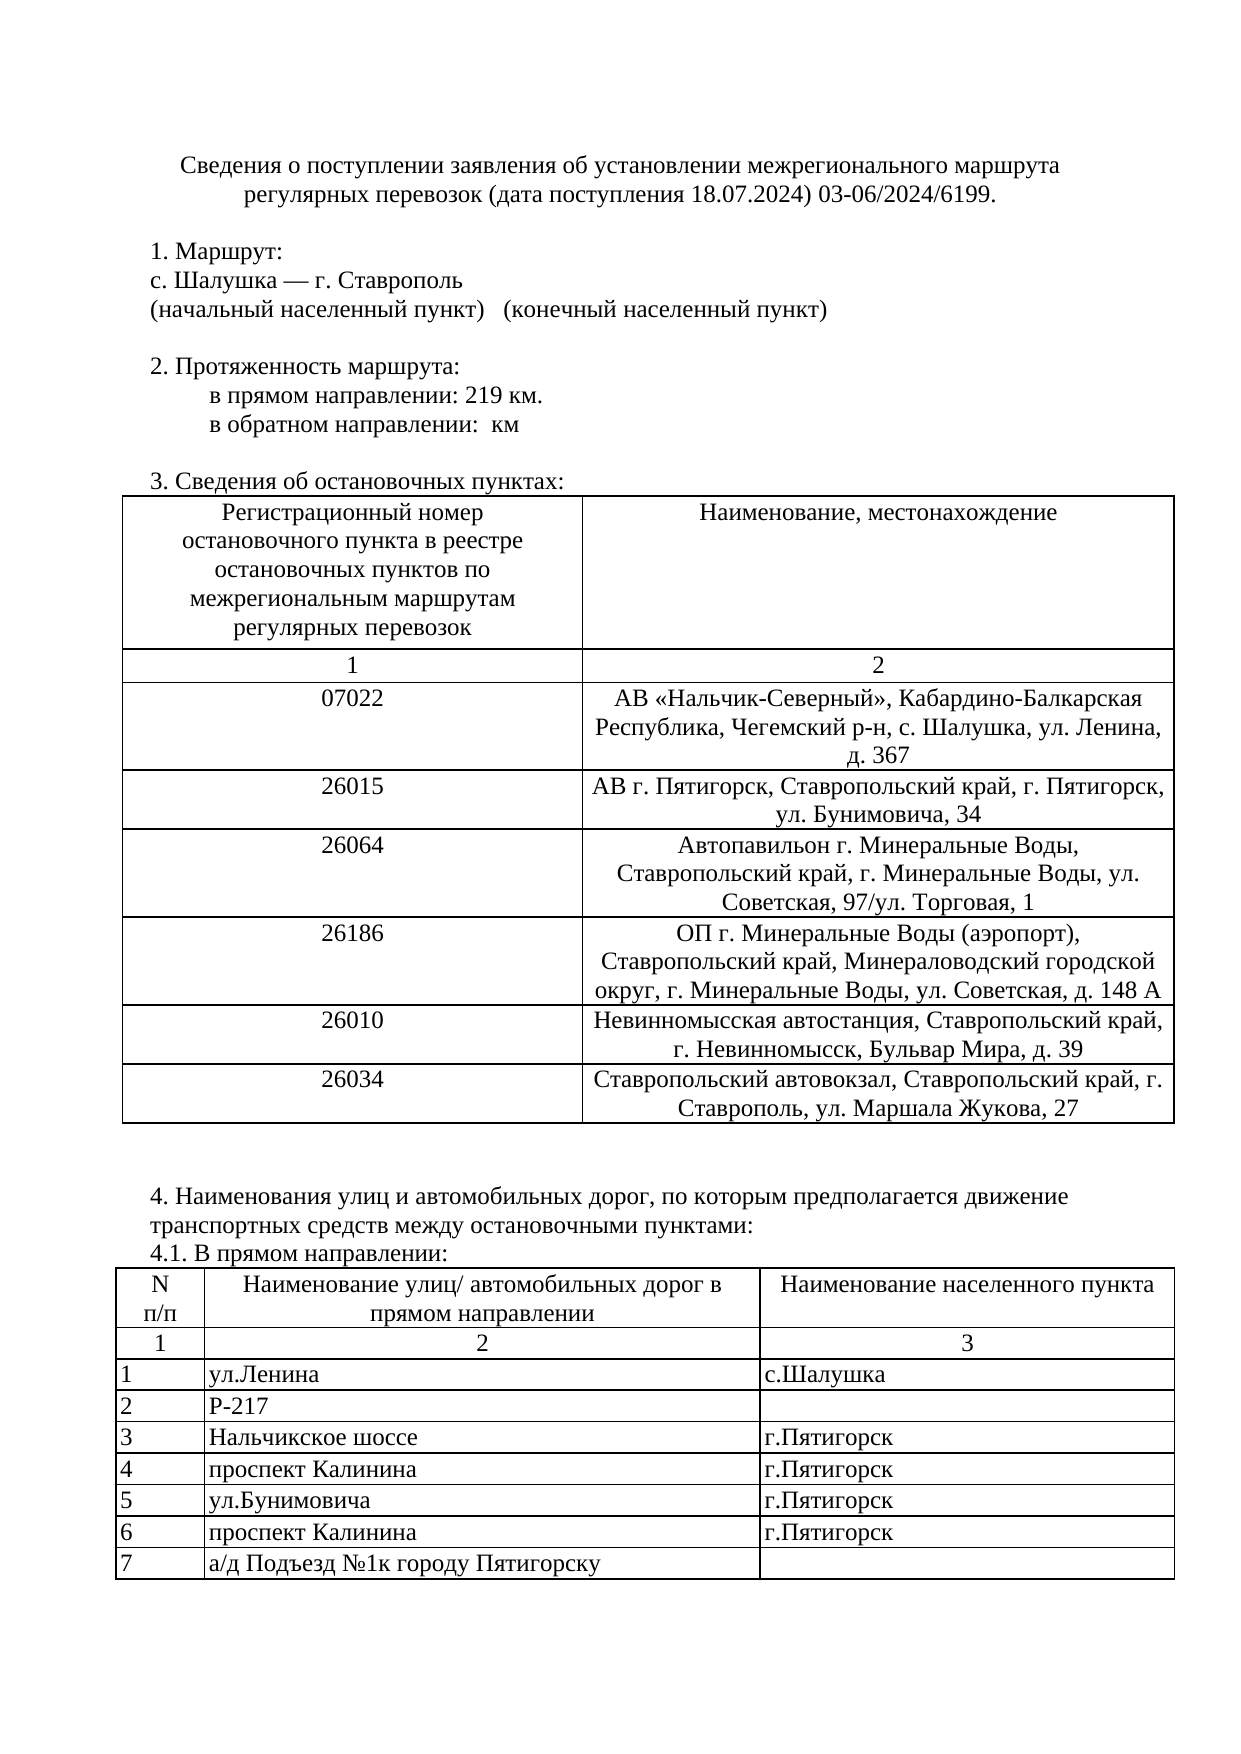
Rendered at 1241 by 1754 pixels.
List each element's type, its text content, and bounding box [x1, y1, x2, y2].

table_cell ул.Бунимовича [205, 1485, 759, 1515]
text с. Шалушка — г. Ставрополь [150, 265, 1090, 294]
table_cell АВ г. Пятигорск, Ставропольский край, г. Пятигорск, ул. Бунимовича, 34 [583, 771, 1173, 828]
table_cell с.Шалушка [761, 1360, 1174, 1389]
table_cell 3 [761, 1328, 1174, 1358]
table_header Наименование улиц/ автомобильных дорог в прямом направлении [205, 1269, 759, 1326]
table_cell а/д Подъезд №1к городу Пятигорску [205, 1548, 759, 1578]
table_cell 4 [117, 1454, 204, 1484]
table_cell г.Пятигорск [761, 1485, 1174, 1515]
table_cell проспект Калинина [205, 1454, 759, 1484]
table_cell 5 [117, 1485, 204, 1515]
text в прямом направлении: 219 км. [150, 380, 1090, 409]
text 2. Протяженность маршрута: [150, 351, 1090, 380]
text в обратном направлении: км [150, 409, 1090, 437]
table_cell 2 [583, 650, 1173, 681]
table_cell 2 [117, 1391, 204, 1421]
table_cell ОП г. Минеральные Воды (аэропорт), Ставропольский край, Минераловодский городской округ, г. Минеральные Воды, ул. Советская, д. 148 А [583, 918, 1173, 1004]
table_cell Р-217 [205, 1391, 759, 1421]
table_cell 07022 [123, 683, 582, 769]
table_cell 3 [117, 1422, 204, 1452]
table_cell 26064 [123, 830, 582, 916]
table_cell ул.Ленина [205, 1360, 759, 1389]
table_cell 26034 [123, 1065, 582, 1122]
table_header Наименование, местонахождение [583, 497, 1173, 648]
table_cell г.Пятигорск [761, 1454, 1174, 1484]
table_cell 1 [123, 650, 582, 681]
table_cell 1 [117, 1328, 204, 1358]
table_header Регистрационный номер остановочного пункта в реестре остановочных пунктов по межрегиональным маршрутам регулярных перевозок [123, 497, 582, 648]
text (начальный населенный пункт) (конечный населенный пункт) [150, 294, 1090, 322]
text 3. Сведения об остановочных пунктах: [150, 466, 1090, 495]
table_cell 2 [205, 1328, 759, 1358]
table_cell [761, 1391, 1174, 1421]
table_cell Невинномысская автостанция, Ставропольский край, г. Невинномысск, Бульвар Мира, д. 39 [583, 1006, 1173, 1063]
table_cell 26010 [123, 1006, 582, 1063]
table_cell [761, 1548, 1174, 1578]
text 4. Наименования улиц и автомобильных дорог, по которым предполагается движение транспортных средств между остановочными пунктами: [150, 1181, 1090, 1238]
table_cell 26186 [123, 918, 582, 1004]
text 1. Маршрут: [150, 236, 1090, 265]
table_cell Автопавильон г. Минеральные Воды, Ставропольский край, г. Минеральные Воды, ул. Советская, 97/ул. Торговая, 1 [583, 830, 1173, 916]
table_cell г.Пятигорск [761, 1422, 1174, 1452]
table_cell АВ «Нальчик-Северный», Кабардино-Балкарская Республика, Чегемский р-н, с. Шалушка, ул. Ленина, д. 367 [583, 683, 1173, 769]
table_cell 26015 [123, 771, 582, 828]
table_header N п/п [117, 1269, 204, 1326]
table_cell 1 [117, 1360, 204, 1389]
table_header Наименование населенного пункта [761, 1269, 1174, 1326]
table_cell 7 [117, 1548, 204, 1578]
table_cell проспект Калинина [205, 1517, 759, 1547]
table_cell Ставропольский автовокзал, Ставропольский край, г. Ставрополь, ул. Маршала Жукова, 27 [583, 1065, 1173, 1122]
table_cell г.Пятигорск [761, 1517, 1174, 1547]
table_cell 6 [117, 1517, 204, 1547]
text Сведения о поступлении заявления об установлении межрегионального маршрута регулярных перевозок (дата поступления 18.07.2024) 03-06/2024/6199. [150, 150, 1090, 207]
table_cell Нальчикское шоссе [205, 1422, 759, 1452]
text 4.1. В прямом направлении: [150, 1238, 1090, 1267]
